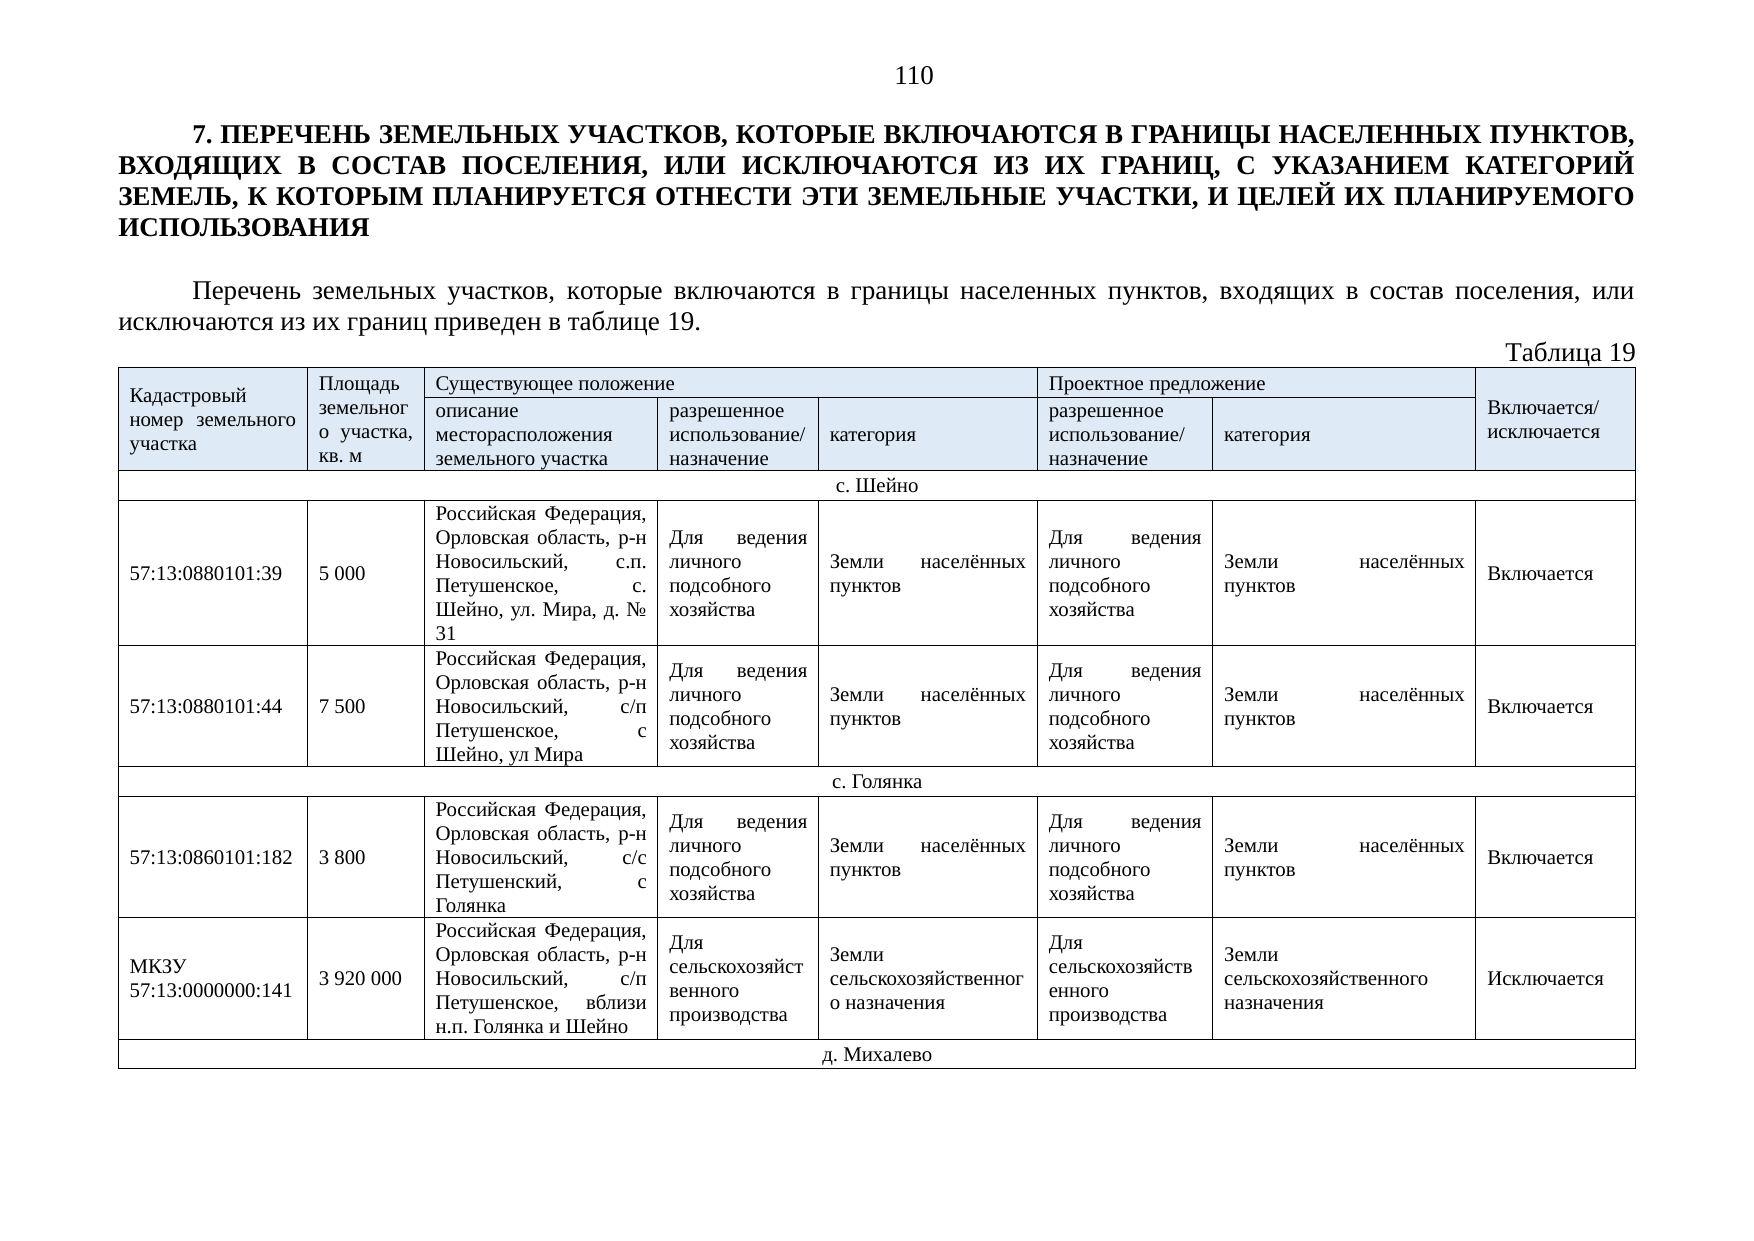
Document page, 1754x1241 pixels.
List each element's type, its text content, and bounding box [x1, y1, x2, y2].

text Перечень земельных участков, которые включаются в границы населенных пунктов, входящих в состав поселения, или исключаются из их границ приведен в таблице 19. [118, 274, 1636, 336]
table_cell Российская Федерация, Орловская область, р-н Новосильский, с.п. Петушенское, с. Шейно, ул. Мира, д. № 31 [425, 501, 657, 645]
table_cell Включается [1476, 797, 1635, 917]
table_cell 7 500 [308, 646, 424, 766]
table_cell Земли населённых пунктов [819, 797, 1037, 917]
table_header Существующее положение [425, 368, 1037, 397]
text Таблица 19 [118, 336, 1636, 367]
table_cell Включается [1476, 501, 1635, 645]
table_cell д. Михалево [119, 1040, 1635, 1068]
table_cell Для ведения личного подсобного хозяйства [1038, 797, 1212, 917]
table_cell разрешенное использование/ назначение [1038, 398, 1212, 470]
table_cell 3 800 [308, 797, 424, 917]
table_cell Земли сельскохозяйственного назначения [1213, 918, 1475, 1038]
table_cell описание месторасположения земельного участка [425, 398, 657, 470]
table_header Кадастровый номер земельного участка [119, 368, 307, 470]
table_cell Земли населённых пунктов [1213, 501, 1475, 645]
table_cell с. Шейно [119, 471, 1635, 499]
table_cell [425, 918, 657, 1038]
table_cell Земли населённых пунктов [1213, 646, 1475, 766]
table_cell Для сельскохозяйственного производства [658, 918, 818, 1038]
table_cell Для ведения личного подсобного хозяйства [658, 797, 818, 917]
table_cell Исключается [1476, 918, 1635, 1038]
table_cell Для ведения личного подсобного хозяйства [658, 646, 818, 766]
table_cell 57:13:0880101:44 [119, 646, 307, 766]
table_cell с. Голянка [119, 767, 1635, 796]
table_header Площадь земельного участка, кв. м [308, 368, 424, 470]
table_cell Для ведения личного подсобного хозяйства [1038, 501, 1212, 645]
table_header Проектное предложение [1038, 368, 1475, 397]
table_cell Для ведения личного подсобного хозяйства [1038, 646, 1212, 766]
table_cell Для сельскохозяйственного производства [1038, 918, 1212, 1038]
table_header Включается/ исключается [1476, 368, 1635, 470]
table_cell Включается [1476, 646, 1635, 766]
subtitle 7. ПЕРЕЧЕНЬ ЗЕМЕЛЬНЫХ УЧАСТКОВ, КОТОРЫЕ ВКЛЮЧАЮТСЯ В ГРАНИЦЫ НАСЕЛЕННЫХ ПУНКТОВ, ВХОДЯЩИХ В СОСТАВ ПОСЕЛЕНИЯ, ИЛИ ИСКЛЮЧАЮТСЯ ИЗ ИХ ГРАНИЦ, С УКАЗАНИЕМ КАТЕГОРИЙ ЗЕМЕЛЬ, К КОТОРЫМ ПЛАНИРУЕТСЯ ОТНЕСТИ ЭТИ ЗЕМЕЛЬНЫЕ УЧАСТКИ, И ЦЕЛЕЙ ИХ ПЛАНИРУЕМОГО ИСПОЛЬЗОВАНИЯ [118, 118, 1636, 243]
table_cell Земли сельскохозяйственного назначения [819, 918, 1037, 1038]
table_cell МКЗУ 57:13:0000000:141 [119, 918, 307, 1038]
table_cell 5 000 [308, 501, 424, 645]
table_cell разрешенное использование/ назначение [658, 398, 818, 470]
table_cell категория [819, 398, 1037, 470]
table_cell Российская Федерация, Орловская область, р-н Новосильский, с/с Петушенский, с Голянка [425, 797, 657, 917]
table_cell Земли населённых пунктов [1213, 797, 1475, 917]
table_cell Земли населённых пунктов [819, 646, 1037, 766]
table_cell 3 920 000 [308, 918, 424, 1038]
table_cell Для ведения личного подсобного хозяйства [658, 501, 818, 645]
table_cell Земли населённых пунктов [819, 501, 1037, 645]
table_cell 57:13:0860101:182 [119, 797, 307, 917]
table_cell 57:13:0880101:39 [119, 501, 307, 645]
table_cell Российская Федерация, Орловская область, р-н Новосильский, с/п Петушенское, с Шейно, ул Мира [425, 646, 657, 766]
table_cell категория [1213, 398, 1475, 470]
